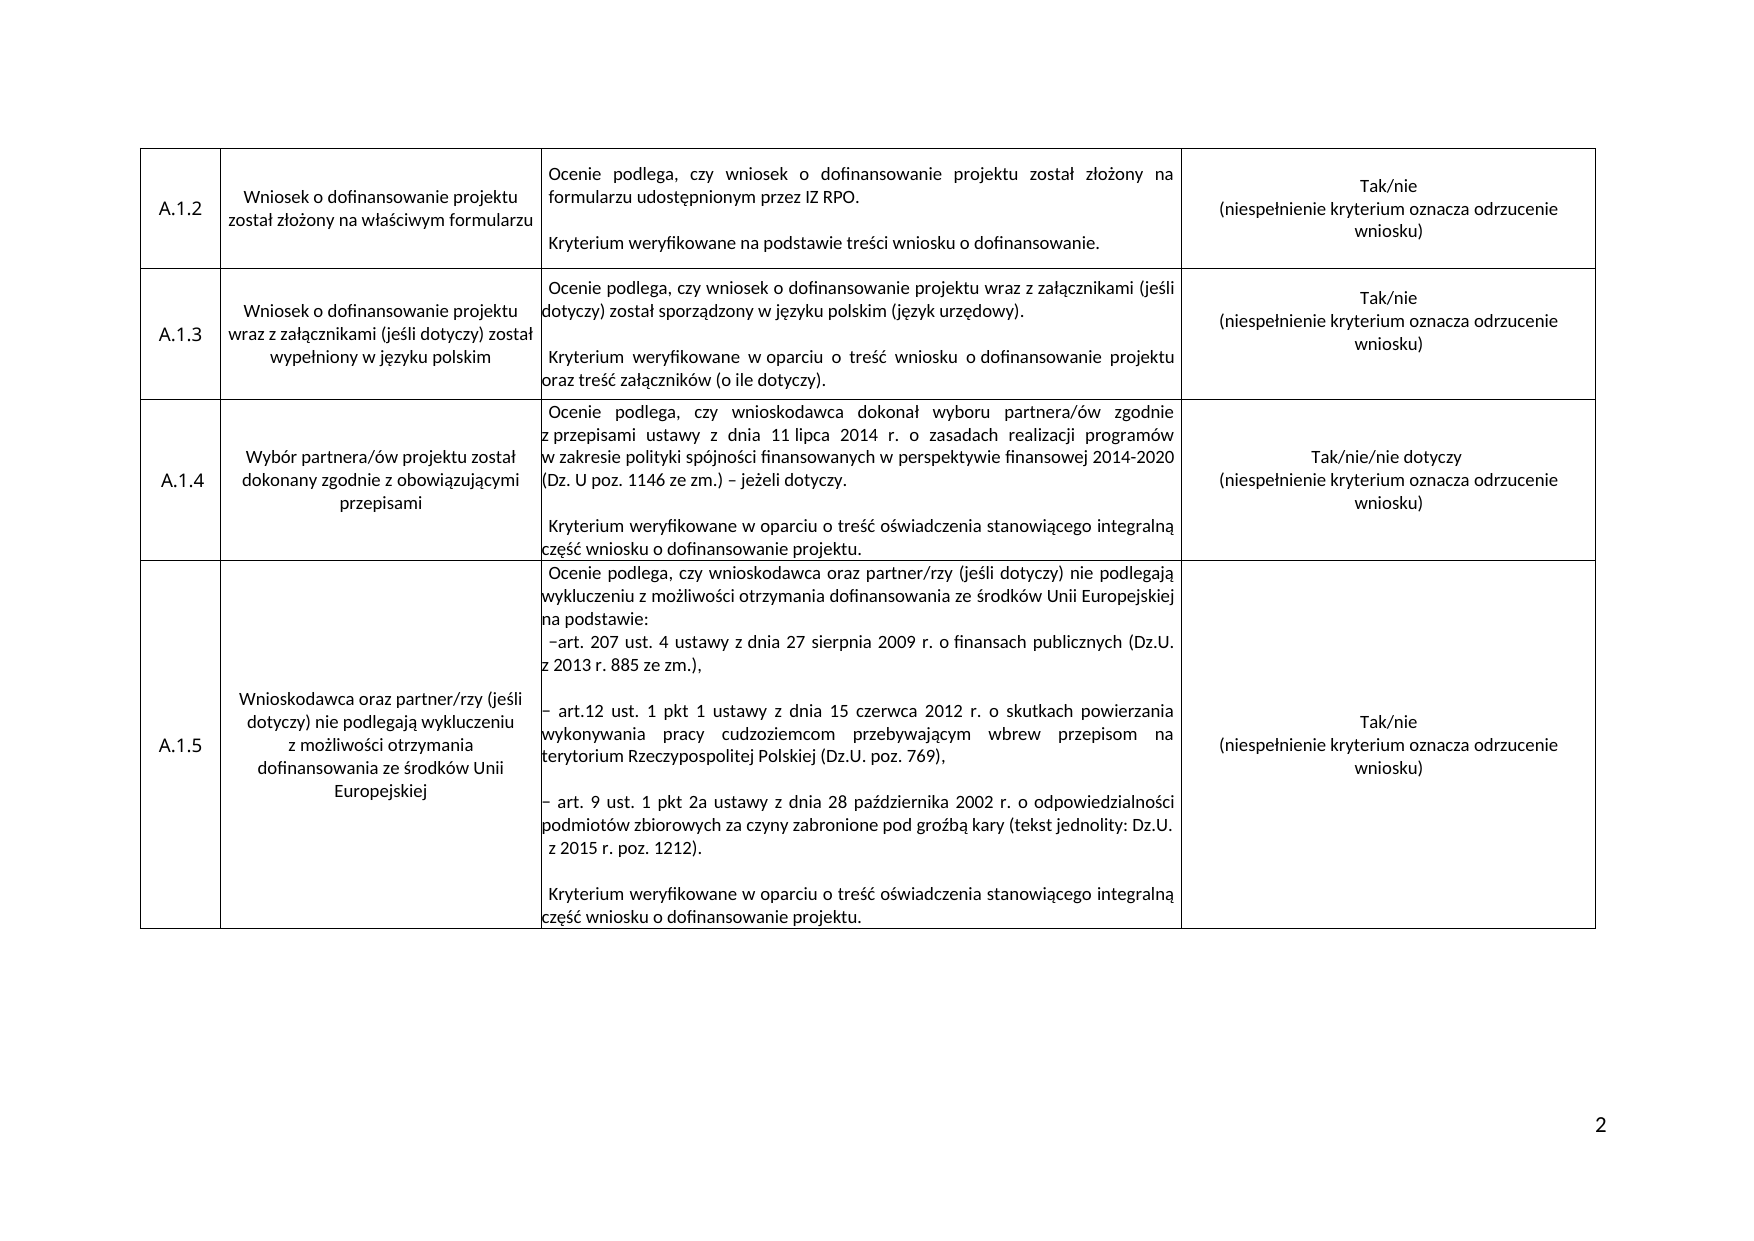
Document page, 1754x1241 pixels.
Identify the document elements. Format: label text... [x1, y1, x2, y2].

table_cell A.1.5 [141, 561, 220, 928]
table_cell A.1.3 [141, 269, 220, 399]
table_cell Tak/nie/nie dotyczy (niespełnienie kryterium oznacza odrzucenie wniosku) [1182, 400, 1595, 560]
table_cell Ocenie podlega, czy wniosek o dofinansowanie projektu wraz z załącznikami (jeśli dotyczy) został sporządzony w języku polskim (język urzędowy). Kryterium weryfikowane w oparciu o treść wniosku o dofinansowanie projektu oraz treść załączników (o ile dotyczy). [542, 269, 1181, 399]
table_cell Ocenie podlega, czy wnioskodawca dokonał wyboru partnera/ów zgodnie z przepisami ustawy z dnia 11 lipca 2014 r. o zasadach realizacji programów w zakresie polityki spójności finansowanych w perspektywie finansowej 2014-2020 (Dz. U poz. 1146 ze zm.) – jeżeli dotyczy. Kryterium weryfikowane w oparciu o treść oświadczenia stanowiącego integralną część wniosku o dofinansowanie projektu. [542, 400, 1181, 560]
table_cell A.1.4 [141, 400, 220, 560]
table_cell Wybór partnera/ów projektu został dokonany zgodnie z obowiązującymi przepisami [221, 400, 541, 560]
table_cell Wnioskodawca oraz partner/rzy (jeśli dotyczy) nie podlegają wykluczeniu z możliwości otrzymania dofinansowania ze środków Unii Europejskiej [221, 561, 541, 928]
table_cell Wniosek o dofinansowanie projektu wraz z załącznikami (jeśli dotyczy) został wypełniony w języku polskim [221, 269, 541, 399]
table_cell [1182, 561, 1595, 928]
table_cell Ocenie podlega, czy wnioskodawca oraz partner/rzy (jeśli dotyczy) nie podlegają wykluczeniu z możliwości otrzymania dofinansowania ze środków Unii Europejskiej na podstawie: −art. 207 ust. 4 ustawy z dnia 27 sierpnia 2009 r. o finansach publicznych (Dz.U. z 2013 r. 885 ze zm.), − art.12 ust. 1 pkt 1 ustawy z dnia 15 czerwca 2012 r. o skutkach powierzania wykonywania pracy cudzoziemcom przebywającym wbrew przepisom na terytorium Rzeczypospolitej Polskiej (Dz.U. poz. 769), − art. 9 ust. 1 pkt 2a ustawy z dnia 28 października 2002 r. o odpowiedzialności podmiotów zbiorowych za czyny zabronione pod groźbą kary (tekst jednolity: Dz.U. z 2015 r. poz. 1212). Kryterium weryfikowane w oparciu o treść oświadczenia stanowiącego integralną część wniosku o dofinansowanie projektu. [542, 561, 1181, 928]
table_cell Ocenie podlega, czy wniosek o dofinansowanie projektu został złożony na formularzu udostępnionym przez IZ RPO. Kryterium weryfikowane na podstawie treści wniosku o dofinansowanie. [542, 149, 1181, 268]
table_cell A.1.2 [141, 149, 220, 268]
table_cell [1182, 149, 1595, 268]
table_cell Tak/nie (niespełnienie kryterium oznacza odrzucenie wniosku) [1182, 269, 1595, 399]
table_cell Wniosek o dofinansowanie projektu został złożony na właściwym formularzu [221, 149, 541, 268]
